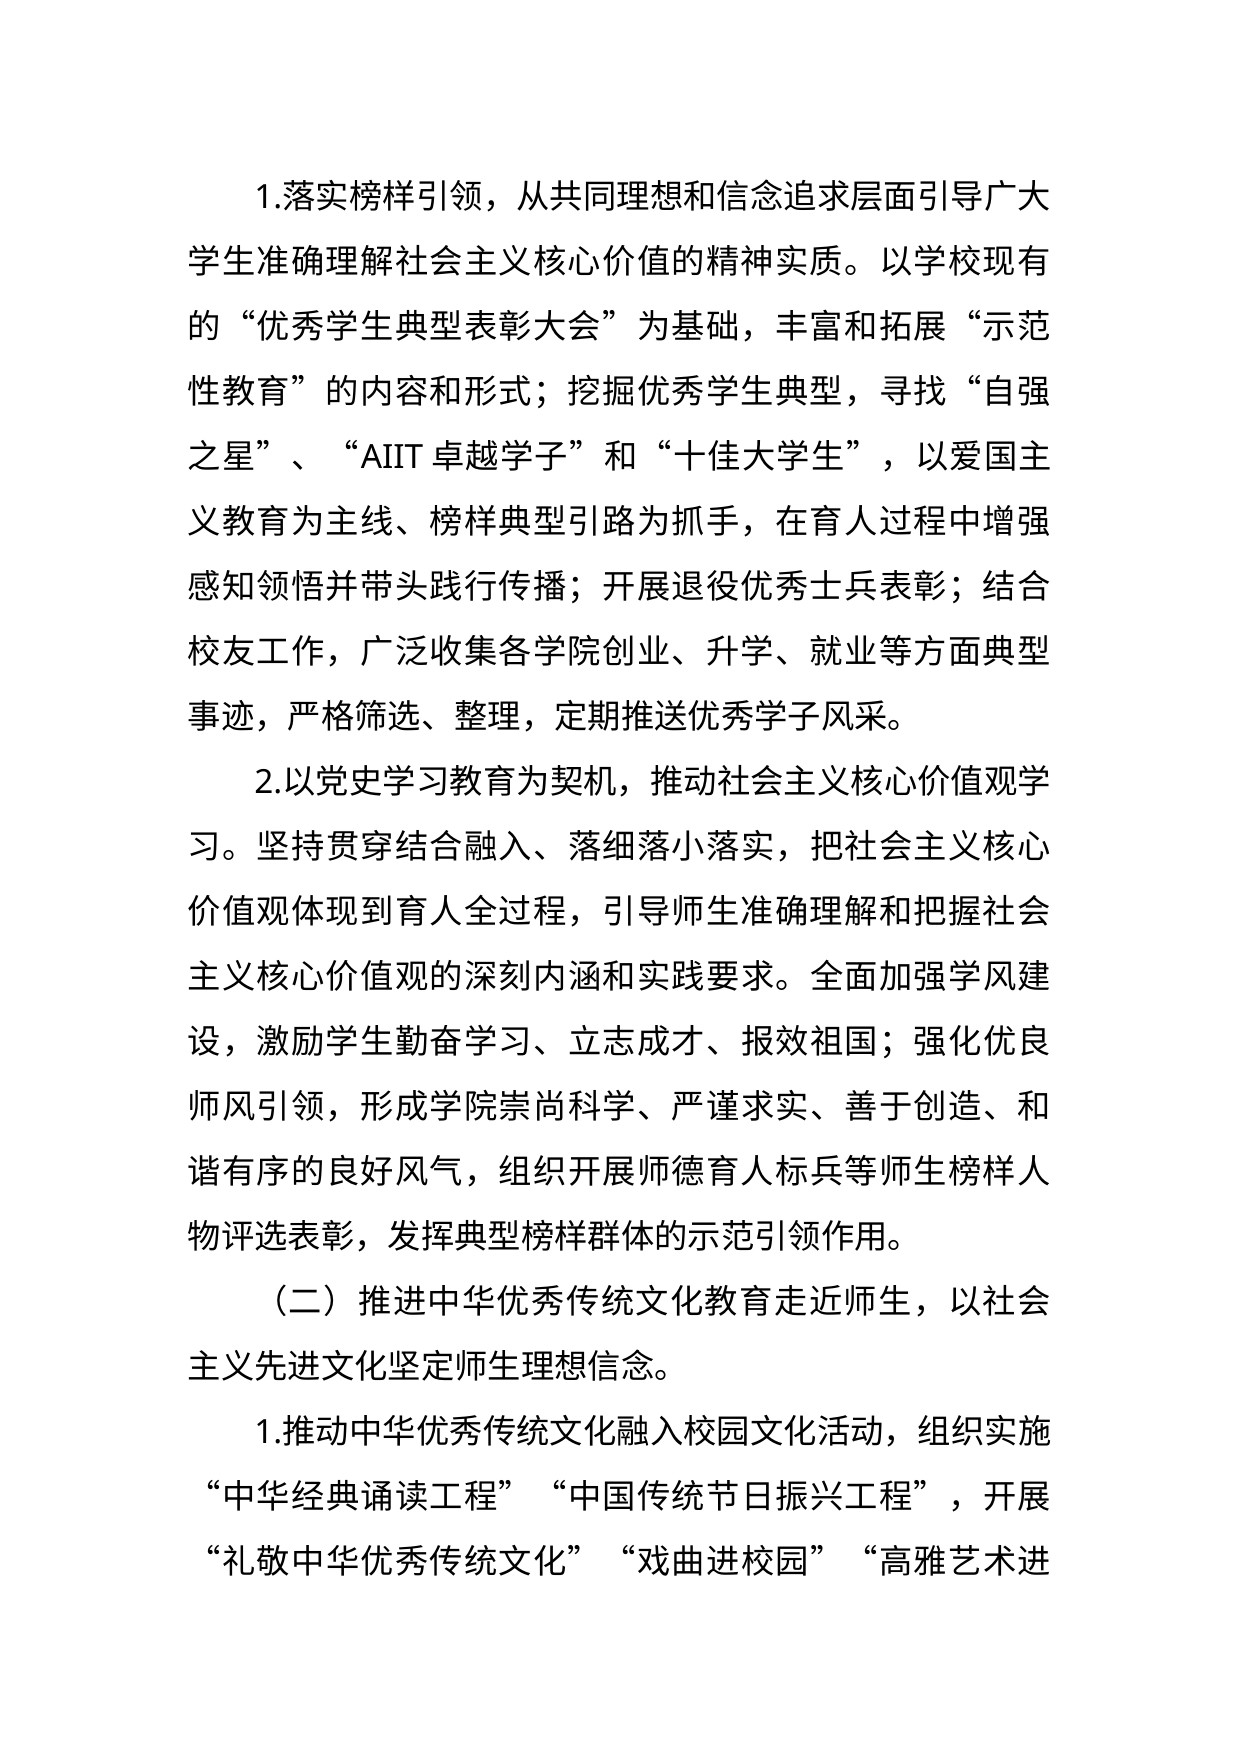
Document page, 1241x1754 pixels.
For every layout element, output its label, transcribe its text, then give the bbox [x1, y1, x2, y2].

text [187, 1397, 1053, 1592]
text （二）推进中华优秀传统文化教育走近师生，以社会主义先进文化坚定师生理想信念。 [187, 1267, 1053, 1397]
text 2.以党史学习教育为契机，推动社会主义核心价值观学习。坚持贯穿结合融入、落细落小落实，把社会主义核心价值观体现到育人全过程，引导师生准确理解和把握社会主义核心价值观的深刻内涵和实践要求。全面加强学风建设，激励学生勤奋学习、立志成才、报效祖国；强化优良师风引领，形成学院崇尚科学、严谨求实、善于创造、和谐有序的良好风气，组织开展师德育人标兵等师生榜样人物评选表彰，发挥典型榜样群体的示范引领作用。 [187, 747, 1053, 1267]
text 1.落实榜样引领，从共同理想和信念追求层面引导广大学生准确理解社会主义核心价值的精神实质。以学校现有的“优秀学生典型表彰大会”为基础，丰富和拓展“示范性教育”的内容和形式；挖掘优秀学生典型，寻找“自强之星”、“AIIT卓越学子”和“十佳大学生”，以爱国主义教育为主线、榜样典型引路为抓手，在育人过程中增强感知领悟并带头践行传播；开展退役优秀士兵表彰；结合校友工作，广泛收集各学院创业、升学、就业等方面典型事迹，严格筛选、整理，定期推送优秀学子风采。 [187, 162, 1053, 747]
